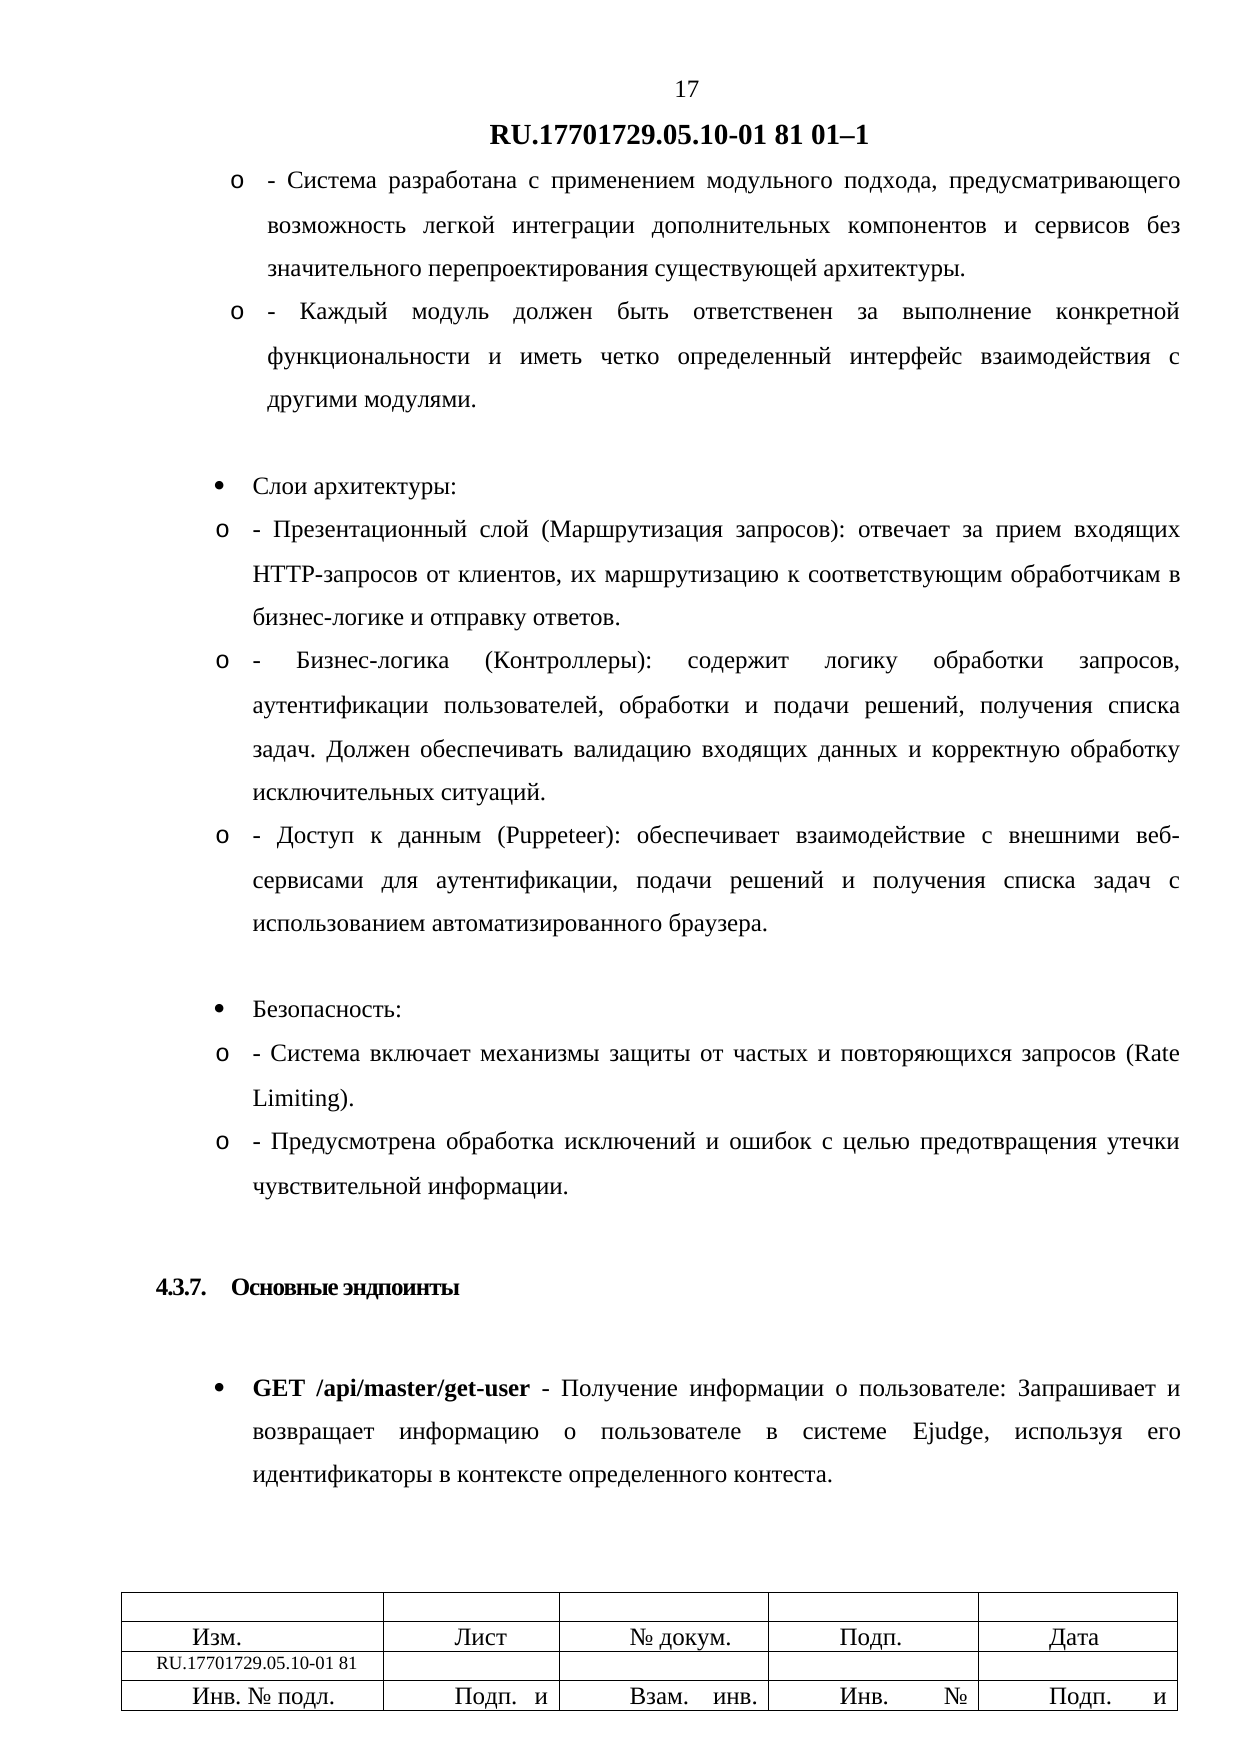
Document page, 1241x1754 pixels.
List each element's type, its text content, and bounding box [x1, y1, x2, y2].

list - Каждый модуль должен быть ответственен за выполнение конкретной функциональности и иметь четко определенный интерфейс взаимодействия с другими модулями. [229, 296, 1181, 413]
list - Предусмотрена обработка исключений и ошибок с целью предотвращения утечки чувствительной информации. [215, 1126, 1181, 1200]
title Основные эндпоинты [156, 1272, 1181, 1301]
list GET /api/master/get-user - Получение информации о пользователе: Запрашивает и возвращает информацию о пользователе в системе Ejudge, используя его идентификаторы в контексте определенного контеста. [215, 1373, 1181, 1488]
list - Система разработана с применением модульного подхода, предусматривающего возможность легкой интеграции дополнительных компонентов и сервисов без значительного перепроектирования существующей архитектуры. [229, 165, 1181, 282]
list Слои архитектуры: [215, 471, 1181, 499]
list - Система включает механизмы защиты от частых и повторяющихся запросов (Rate Limiting). [215, 1038, 1181, 1112]
list - Доступ к данным (Puppeteer): обеспечивает взаимодействие с внешними веб-сервисами для аутентификации, подачи решений и получения списка задач с использованием автоматизированного браузера. [215, 820, 1181, 937]
list Безопасность: [215, 994, 1181, 1023]
list - Бизнес-логика (Контроллеры): содержит логику обработки запросов, аутентификации пользователей, обработки и подачи решений, получения списка задач. Должен обеспечивать валидацию входящих данных и корректную обработку исключительных ситуаций. [215, 645, 1181, 806]
list - Презентационный слой (Маршрутизация запросов): отвечает за прием входящих HTTP-запросов от клиентов, их маршрутизацию к соответствующим обработчикам в бизнес-логике и отправку ответов. [215, 514, 1181, 631]
